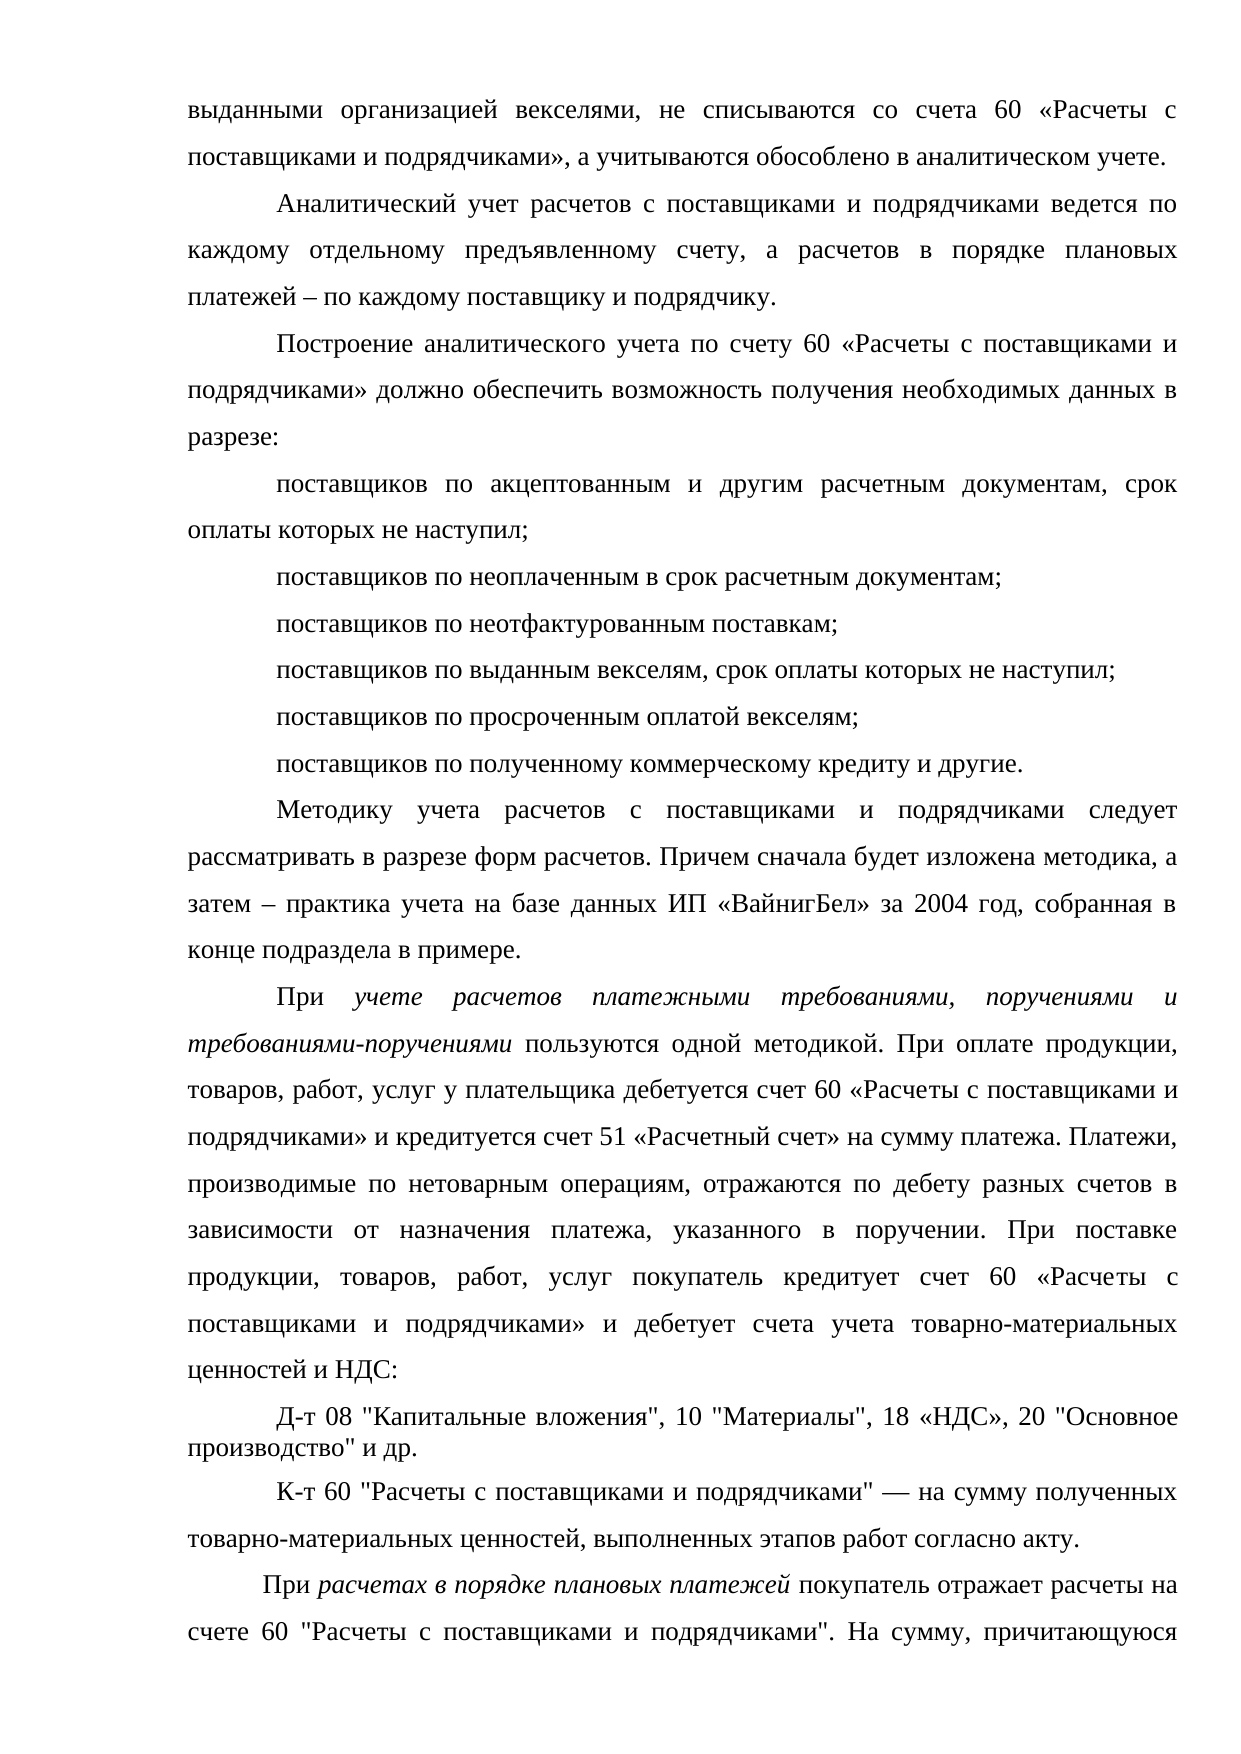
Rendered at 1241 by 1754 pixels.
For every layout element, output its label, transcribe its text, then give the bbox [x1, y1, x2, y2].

text поставщиков по выданным векселям, срок оплаты которых не наступил; [187, 654, 1178, 685]
text Методику учета расчетов с поставщиками и подрядчиками следует рассматривать в разрезе форм расчетов. Причем сначала будет изложена методика, а затем – практика учета на базе данных ИП «ВайнигБел» за 2004 год, собранная в конце подраздела в примере. [187, 794, 1178, 965]
text К-т 60 "Расчеты с поставщиками и подрядчиками" — на сумму полученных товарно-материальных ценностей, выполненных этапов работ согласно акту. [187, 1475, 1178, 1553]
text Построение аналитического учета по счету 60 «Расчеты с поставщиками и подрядчиками» должно обеспечить возможность получения необходимых данных в разрезе: [187, 327, 1178, 451]
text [187, 1568, 1178, 1646]
text Аналитический учет расчетов с поставщиками и подрядчиками ведется по каждому отдельному предъявленному счету, а расчетов в порядке плановых платежей – по каждому поставщику и подрядчику. [187, 187, 1178, 311]
text поставщиков по акцептованным и другим расчетным документам, срок оплаты которых не наступил; [187, 467, 1178, 545]
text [187, 94, 1178, 171]
text При учете расчетов платежными требованиями, поручениями и требованиями-поручениями пользуются одной методикой. При оплате продукции, товаров, работ, услуг у плательщика дебетуется счет 60 «Расчеты с поставщиками и подрядчиками» и кредитуется счет 51 «Расчетный счет» на сумму платежа. Платежи, производимые по нетоварным операциям, отражаются по дебету разных счетов в зависимости от назначения платежа, указанного в поручении. При поставке продукции, товаров, работ, услуг покупатель кредитует счет 60 «Расчеты с поставщиками и подрядчиками» и дебетует счета учета товарно-материальных ценностей и НДС: [187, 980, 1178, 1385]
text Д-т 08 "Капитальные вложения", 10 "Материалы", 18 «НДС», 20 "Основное производство" и др. [187, 1400, 1178, 1463]
text поставщиков по просроченным оплатой векселям; [187, 700, 1178, 731]
text поставщиков по неотфактурованным поставкам; [187, 607, 1178, 638]
text поставщиков по полученному коммерческому кредиту и другие. [187, 747, 1178, 778]
text поставщиков по неоплаченным в срок расчетным документам; [187, 560, 1178, 591]
